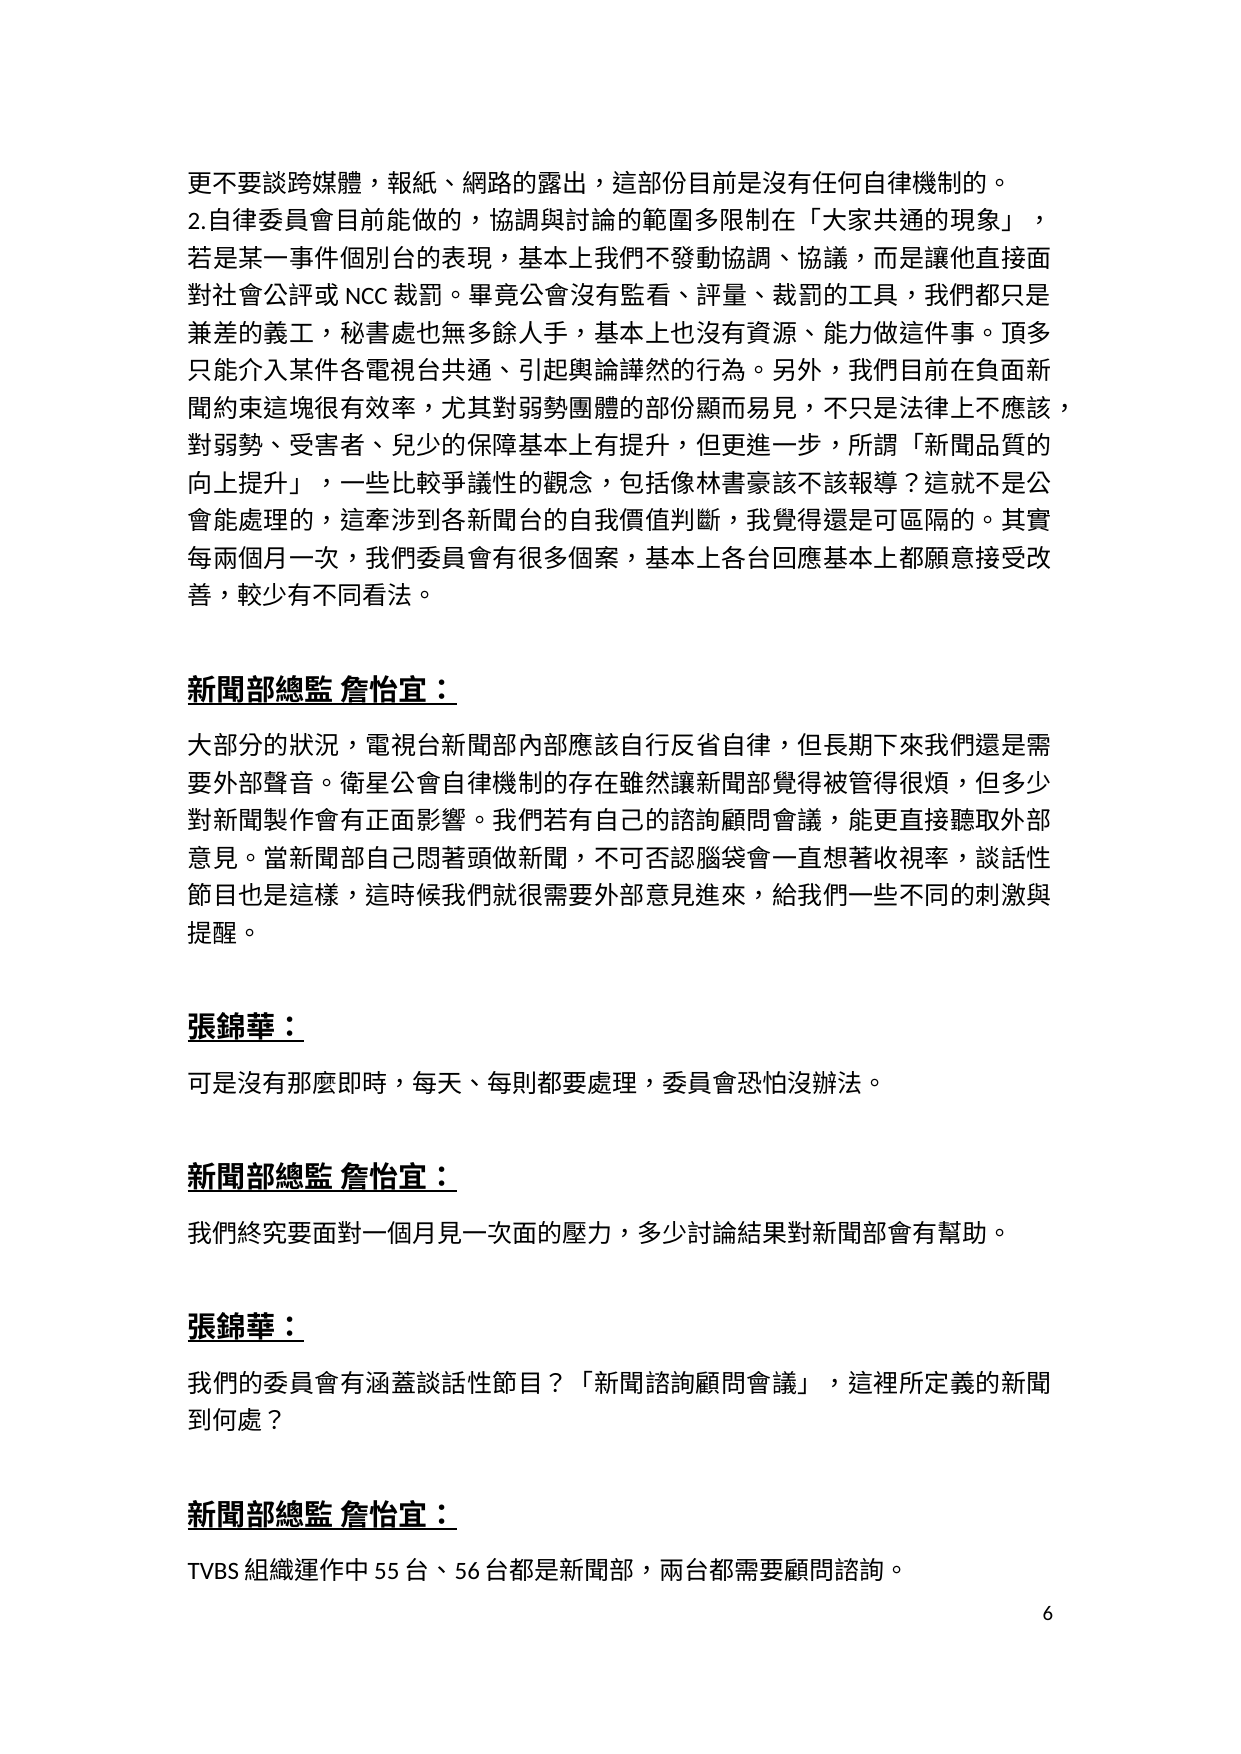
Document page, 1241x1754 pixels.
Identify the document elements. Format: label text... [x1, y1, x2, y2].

text 新聞部總監 詹怡宜： [187, 1137, 1053, 1212]
text 張錦華： [187, 987, 1053, 1062]
text 我們終究要面對一個月見一次面的壓力，多少討論結果對新聞部會有幫助。 [187, 1212, 1053, 1250]
text 張錦華： [187, 1287, 1053, 1362]
text 可是沒有那麼即時，每天、每則都要處理，委員會恐怕沒辦法。 [187, 1062, 1053, 1100]
text 2.自律委員會目前能做的，協調與討論的範圍多限制在「大家共通的現象」，若是某一事件個別台的表現，基本上我們不發動協調、協議，而是讓他直接面對社會公評或NCC裁罰。畢竟公會沒有監看、評量、裁罰的工具，我們都只是兼差的義工，秘書處也無多餘人手，基本上也沒有資源、能力做這件事。頂多只能介入某件各電視台共通、引起輿論譁然的行為。另外，我們目前在負面新聞約束這塊很有效率，尤其對弱勢團體的部份顯而易見，不只是法律上不應該，對弱勢、受害者、兒少的保障基本上有提升，但更進一步，所謂「新聞品質的向上提升」，一些比較爭議性的觀念，包括像林書豪該不該報導？這就不是公會能處理的，這牽涉到各新聞台的自我價值判斷，我覺得還是可區隔的。其實每兩個月一次，我們委員會有很多個案，基本上各台回應基本上都願意接受改善，較少有不同看法。 [187, 200, 1053, 612]
text TVBS組織運作中55台、56台都是新聞部，兩台都需要顧問諮詢。 [187, 1550, 1053, 1587]
text 大部分的狀況，電視台新聞部內部應該自行反省自律，但長期下來我們還是需要外部聲音。衛星公會自律機制的存在雖然讓新聞部覺得被管得很煩，但多少對新聞製作會有正面影響。我們若有自己的諮詢顧問會議，能更直接聽取外部意見。當新聞部自己悶著頭做新聞，不可否認腦袋會一直想著收視率，談話性節目也是這樣，這時候我們就很需要外部意見進來，給我們一些不同的刺激與提醒。 [187, 725, 1053, 950]
text 新聞部總監 詹怡宜： [187, 1475, 1053, 1550]
text 新聞部總監 詹怡宜： [187, 650, 1053, 725]
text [187, 162, 1053, 200]
text 我們的委員會有涵蓋談話性節目？「新聞諮詢顧問會議」，這裡所定義的新聞到何處？ [187, 1362, 1053, 1437]
